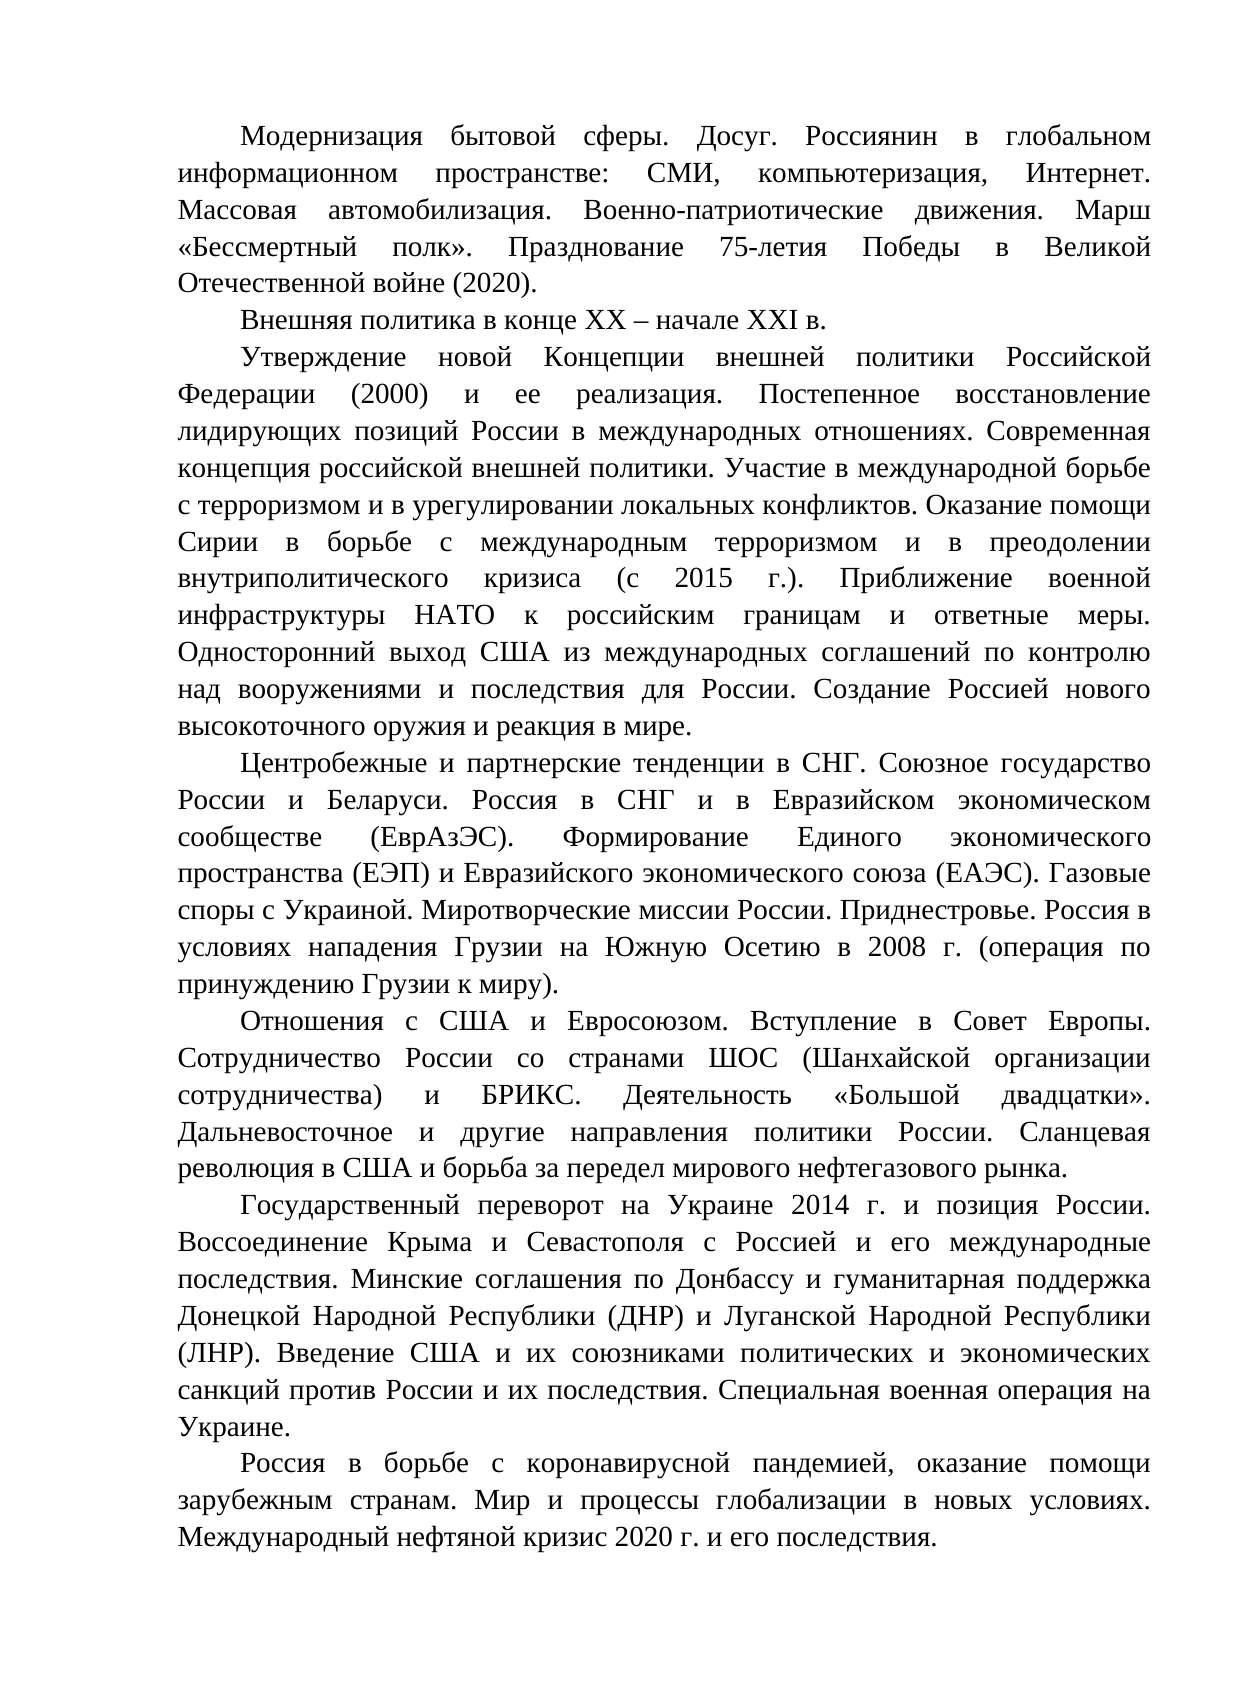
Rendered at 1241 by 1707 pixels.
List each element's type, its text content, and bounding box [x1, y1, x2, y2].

text Утверждение новой Концепции внешней политики Российской Федерации (2000) и ее реализация. Постепенное восстановление лидирующих позиций России в международных отношениях. Современная концепция российской внешней политики. Участие в международной борьбе с терроризмом и в урегулировании локальных конфликтов. Оказание помощи Сирии в борьбе с международным терроризмом и в преодолении внутриполитического кризиса (с 2015 г.). Приближение военной инфраструктуры НАТО к российским границам и ответные меры. Односторонний выход США из международных соглашений по контролю над вооружениями и последствия для России. Создание Россией нового высокоточного оружия и реакция в мире. [177, 339, 1152, 742]
text Россия в борьбе с коронавирусной пандемией, оказание помощи зарубежным странам. Мир и процессы глобализации в новых условиях. Международный нефтяной кризис 2020 г. и его последствия. [177, 1446, 1152, 1553]
text Модернизация бытовой сферы. Досуг. Россиянин в глобальном информационном пространстве: СМИ, компьютеризация, Интернет. Массовая автомобилизация. Военно-патриотические движения. Марш «Бессмертный полк». Празднование 75-летия Победы в Великой Отечественной войне (2020). [177, 118, 1152, 299]
text Внешняя политика в конце XX – начале XXI в. [177, 302, 1152, 336]
text Центробежные и партнерские тенденции в СНГ. Союзное государство России и Беларуси. Россия в СНГ и в Евразийском экономическом сообществе (ЕврАзЭС). Формирование Единого экономического пространства (ЕЭП) и Евразийского экономического союза (ЕАЭС). Газовые споры с Украиной. Миротворческие миссии России. Приднестровье. Россия в условиях нападения Грузии на Южную Осетию в 2008 г. (операция по принуждению Грузии к миру). [177, 745, 1152, 1000]
text Государственный переворот на Украине 2014 г. и позиция России. Воссоединение Крыма и Севастополя с Россией и его международные последствия. Минские соглашения по Донбассу и гуманитарная поддержка Донецкой Народной Республики (ДНР) и Луганской Народной Республики (ЛНР). Введение США и их союзниками политических и экономических санкций против России и их последствия. Специальная военная операция на Украине. [177, 1187, 1152, 1442]
text Отношения с США и Евросоюзом. Вступление в Совет Европы. Сотрудничество России со странами ШОС (Шанхайской организации сотрудничества) и БРИКС. Деятельность «Большой двадцатки». Дальневосточное и другие направления политики России. Сланцевая революция в США и борьба за передел мирового нефтегазового рынка. [177, 1003, 1152, 1184]
